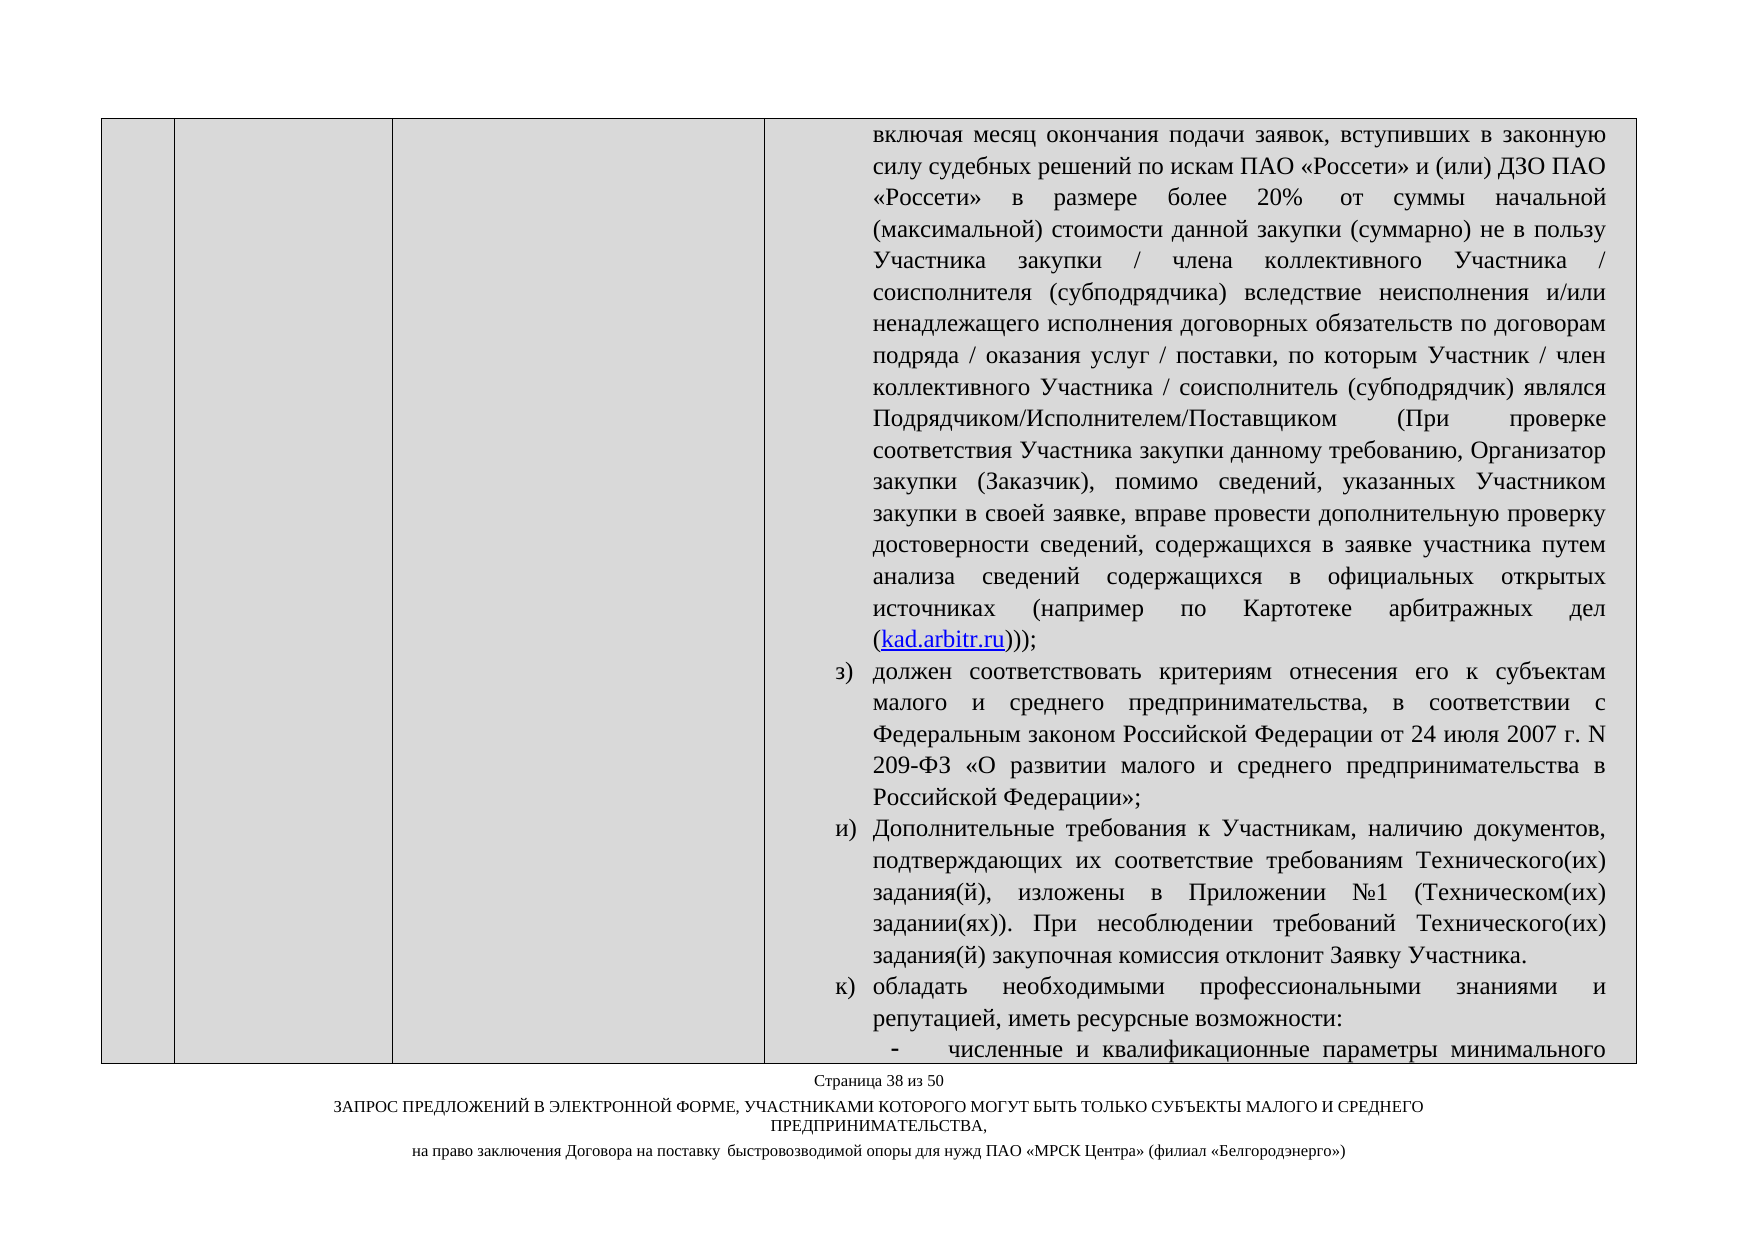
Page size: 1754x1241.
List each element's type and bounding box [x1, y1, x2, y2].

table_cell [175, 119, 392, 1063]
table_cell [765, 119, 1636, 1063]
table_cell [102, 119, 174, 1063]
table_cell [393, 119, 764, 1063]
